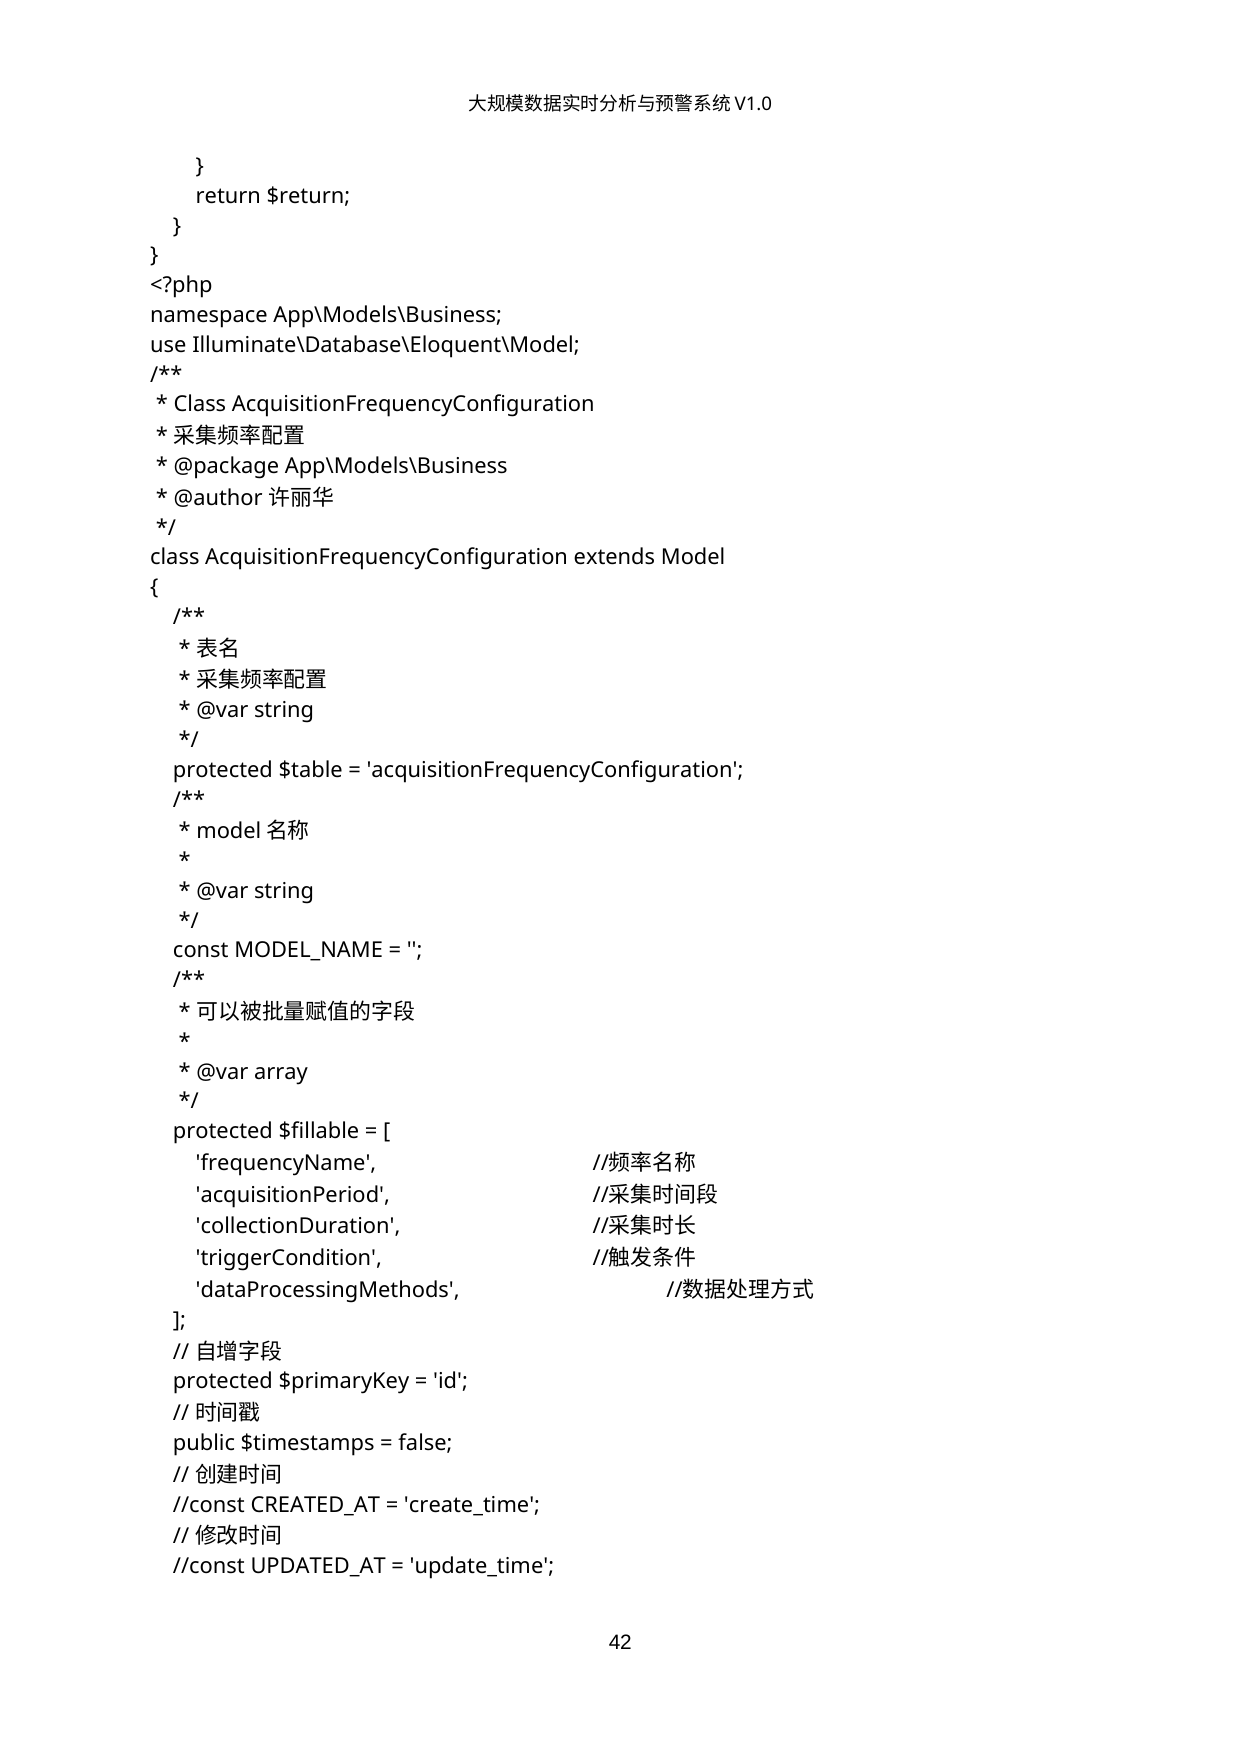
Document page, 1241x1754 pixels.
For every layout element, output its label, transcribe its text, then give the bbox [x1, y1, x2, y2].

text // 修改时间 [150, 1518, 1090, 1550]
text * @var array [150, 1056, 1090, 1085]
text { [150, 571, 1090, 601]
text 'collectionDuration', //采集时长 [150, 1208, 1090, 1240]
text } [150, 239, 1090, 269]
text * [150, 845, 1090, 875]
text * 表名 [150, 631, 1090, 662]
text 'frequencyName', //频率名称 [150, 1145, 1090, 1177]
text // 自增字段 [150, 1334, 1090, 1365]
text * 采集频率配置 [150, 418, 1090, 450]
text // 时间戳 [150, 1395, 1090, 1427]
text const MODEL_NAME = ''; [150, 934, 1090, 964]
text return $return; [150, 180, 1090, 209]
text class AcquisitionFrequencyConfiguration extends Model [150, 541, 1090, 571]
text /** [150, 783, 1090, 813]
text * @var string [150, 875, 1090, 905]
text //const CREATED_AT = 'create_time'; [150, 1488, 1090, 1518]
text /** [150, 358, 1090, 388]
text protected $table = 'acquisitionFrequencyConfiguration'; [150, 754, 1090, 783]
text /** [150, 601, 1090, 631]
text } [150, 150, 1090, 180]
text use Illuminate\Database\Eloquent\Model; [150, 329, 1090, 358]
text * @var string [150, 694, 1090, 724]
text * [150, 1026, 1090, 1056]
text ]; [150, 1304, 1090, 1334]
text 'triggerCondition', //触发条件 [150, 1240, 1090, 1272]
text protected $fillable = [ [150, 1115, 1090, 1145]
text public $timestamps = false; [150, 1427, 1090, 1457]
text } [150, 209, 1090, 239]
text * model名称 [150, 813, 1090, 845]
text namespace App\Models\Business; [150, 299, 1090, 329]
text 'dataProcessingMethods', //数据处理方式 [150, 1272, 1090, 1304]
text 'acquisitionPeriod', //采集时间段 [150, 1177, 1090, 1208]
text * 可以被批量赋值的字段 [150, 994, 1090, 1026]
text //const UPDATED_AT = 'update_time'; [150, 1550, 1090, 1580]
text */ [150, 1085, 1090, 1115]
text * 采集频率配置 [150, 662, 1090, 694]
text protected $primaryKey = 'id'; [150, 1365, 1090, 1395]
text */ [150, 724, 1090, 754]
text <?php [150, 269, 1090, 299]
text */ [150, 511, 1090, 541]
text * Class AcquisitionFrequencyConfiguration [150, 388, 1090, 418]
text */ [150, 905, 1090, 934]
text * @author 许丽华 [150, 480, 1090, 511]
text * @package App\Models\Business [150, 450, 1090, 480]
text // 创建时间 [150, 1457, 1090, 1488]
text /** [150, 964, 1090, 994]
